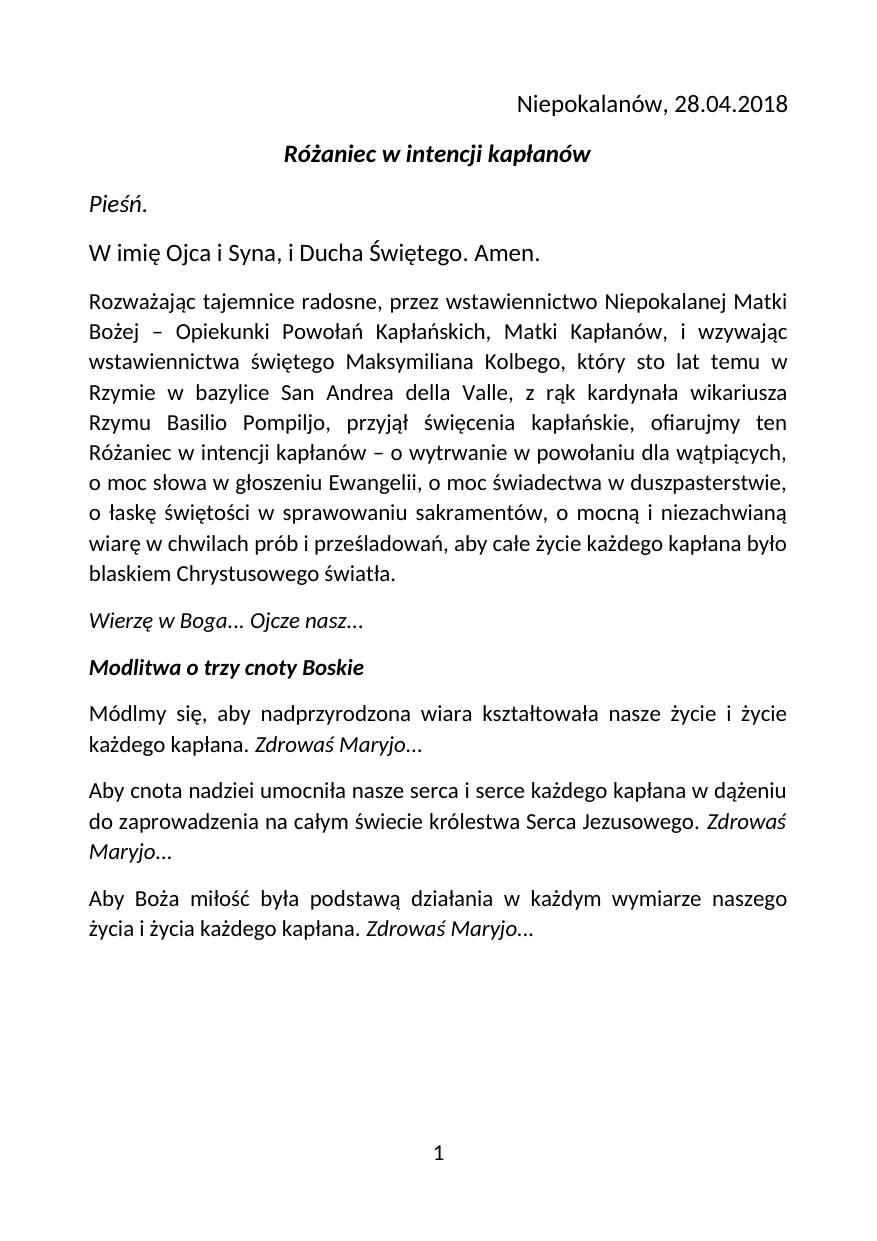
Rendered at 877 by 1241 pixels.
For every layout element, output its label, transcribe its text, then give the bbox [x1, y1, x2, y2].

text Niepokalanów, 28.04.2018 [89, 89, 788, 119]
text Różaniec w intencji kapłanów [89, 138, 788, 169]
text Módlmy się, aby nadprzyrodzona wiara kształtowała nasze życie i życie każdego kapłana. Zdrowaś Maryjo... [89, 699, 788, 758]
text W imię Ojca i Syna, i Ducha Świętego. Amen. [89, 237, 788, 268]
text Pieśń. [89, 188, 788, 218]
text Aby cnota nadziei umocniła nasze serca i serce każdego kapłana w dążeniu do zaprowadzenia na całym świecie królestwa Serca Jezusowego. Zdrowaś Maryjo... [89, 777, 788, 865]
text Aby Boża miłość była podstawą działania w każdym wymiarze naszego życia i życia każdego kapłana. Zdrowaś Maryjo... [89, 884, 788, 942]
text Rozważając tajemnice radosne, przez wstawiennictwo Niepokalanej Matki Bożej – Opiekunki Powołań Kapłańskich, Matki Kapłanów, i wzywając wstawiennictwa świętego Maksymiliana Kolbego, który sto lat temu w Rzymie w bazylice San Andrea della Valle, z rąk kardynała wikariusza Rzymu Basilio Pompiljo, przyjął święcenia kapłańskie, ofiarujmy ten Różaniec w intencji kapłanów – o wytrwanie w powołaniu dla wątpiących, o moc słowa w głoszeniu Ewangelii, o moc świadectwa w duszpasterstwie, o łaskę świętości w sprawowaniu sakramentów, o mocną i niezachwianą wiarę w chwilach prób i prześladowań, aby całe życie każdego kapłana było blaskiem Chrystusowego światła. [89, 287, 788, 587]
text Modlitwa o trzy cnoty Boskie [89, 653, 788, 681]
text Wierzę w Boga... Ojcze nasz... [89, 606, 788, 634]
